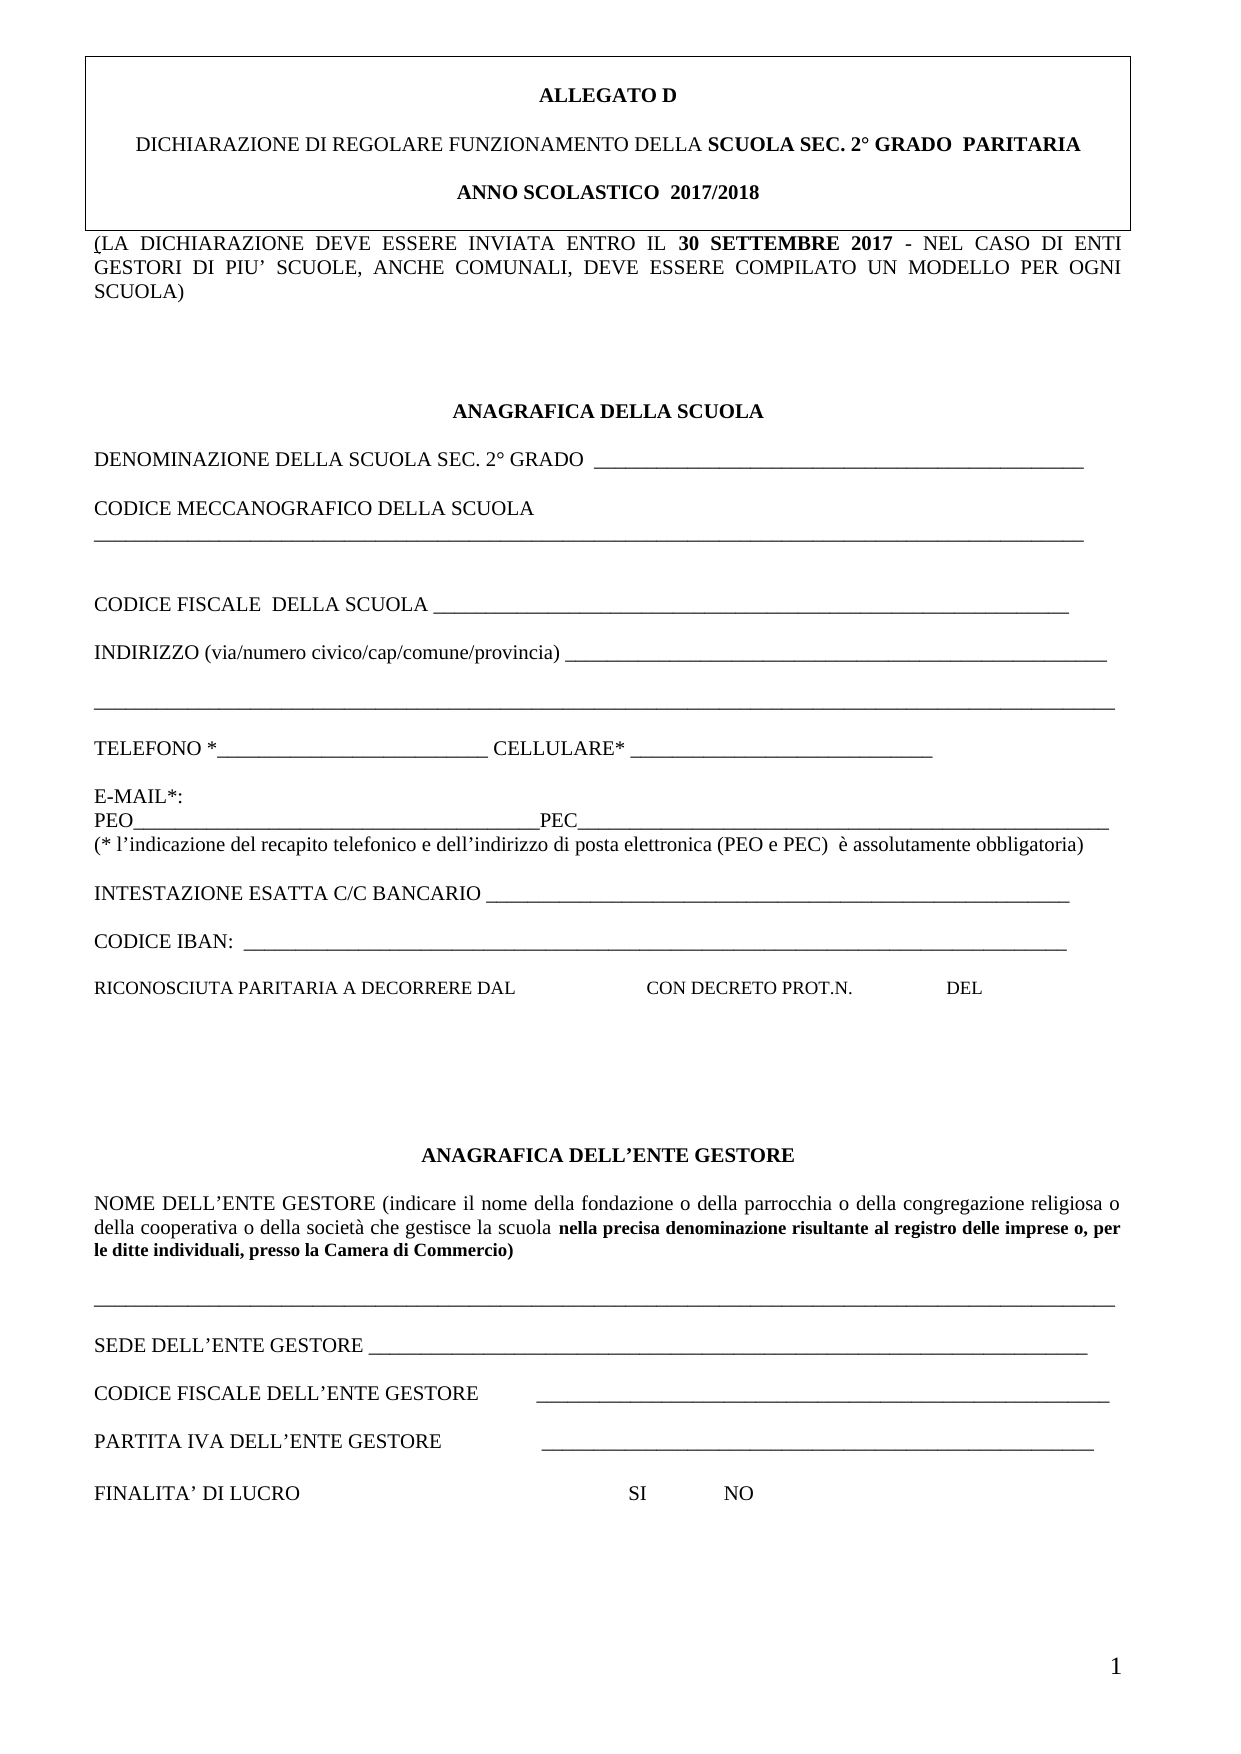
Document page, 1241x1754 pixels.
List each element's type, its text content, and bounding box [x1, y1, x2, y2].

text RICONOSCIUTA PARITARIA A DECORRERE DAL CON DECRETO PROT.N. DEL [94, 977, 1122, 998]
text FINALITA’ DI LUCRO SI  NO  [94, 1477, 1122, 1506]
text (* l’indicazione del recapito telefonico e dell’indirizzo di posta elettronica (PEO e PEC) è assolutamente obbligatoria) [94, 832, 1122, 856]
text INDIRIZZO (via/numero civico/cap/comune/provincia) ____________________________________________________ [94, 640, 1122, 664]
text DENOMINAZIONE DELLA SCUOLA SEC. 2° GRADO _______________________________________________ [94, 447, 1122, 471]
text SEDE DELL’ENTE GESTORE _____________________________________________________________________ [94, 1333, 1122, 1357]
text __________________________________________________________________________________________________ [94, 688, 1122, 712]
text ANAGRAFICA DELLA SCUOLA [94, 399, 1122, 423]
text (LA DICHIARAZIONE DEVE ESSERE INVIATA ENTRO IL 30 SETTEMBRE 2017 - NEL CASO DI ENTI GESTORI DI PIU’ SCUOLE, ANCHE COMUNALI, DEVE ESSERE COMPILATO UN MODELLO PER OGNI SCUOLA) [94, 231, 1122, 303]
text CODICE IBAN: _______________________________________________________________________________ [94, 929, 1122, 953]
text PARTITA IVA DELL’ENTE GESTORE _____________________________________________________ [94, 1429, 1122, 1453]
text CODICE FISCALE DELLA SCUOLA _____________________________________________________________ [94, 592, 1122, 616]
text CODICE FISCALE DELL’ENTE GESTORE _______________________________________________________ [94, 1381, 1122, 1405]
text INTESTAZIONE ESATTA C/C BANCARIO ________________________________________________________ [94, 881, 1122, 904]
text ALLEGATO D [94, 83, 1122, 107]
text NOME DELL’ENTE GESTORE (indicare il nome della fondazione o della parrocchia o della congregazione religiosa o della cooperativa o della società che gestisce la scuola nella precisa denominazione risultante al registro delle imprese o, per le ditte individuali, presso la Camera di Commercio) [94, 1191, 1122, 1261]
text DICHIARAZIONE DI REGOLARE FUNZIONAMENTO DELLA SCUOLA SEC. 2° GRADO PARITARIA [94, 131, 1122, 156]
text E-MAIL*: PEO_______________________________________PEC___________________________________________________ [94, 784, 1122, 832]
text ANAGRAFICA DELL’ENTE GESTORE [94, 1143, 1122, 1167]
text __________________________________________________________________________________________________ [94, 1284, 1122, 1309]
text ANNO SCOLASTICO 2017/2018 [94, 179, 1122, 204]
text TELEFONO *__________________________ CELLULARE* _____________________________ [94, 736, 1122, 784]
text CODICE MECCANOGRAFICO DELLA SCUOLA _______________________________________________________________________________________________ [94, 496, 1122, 544]
